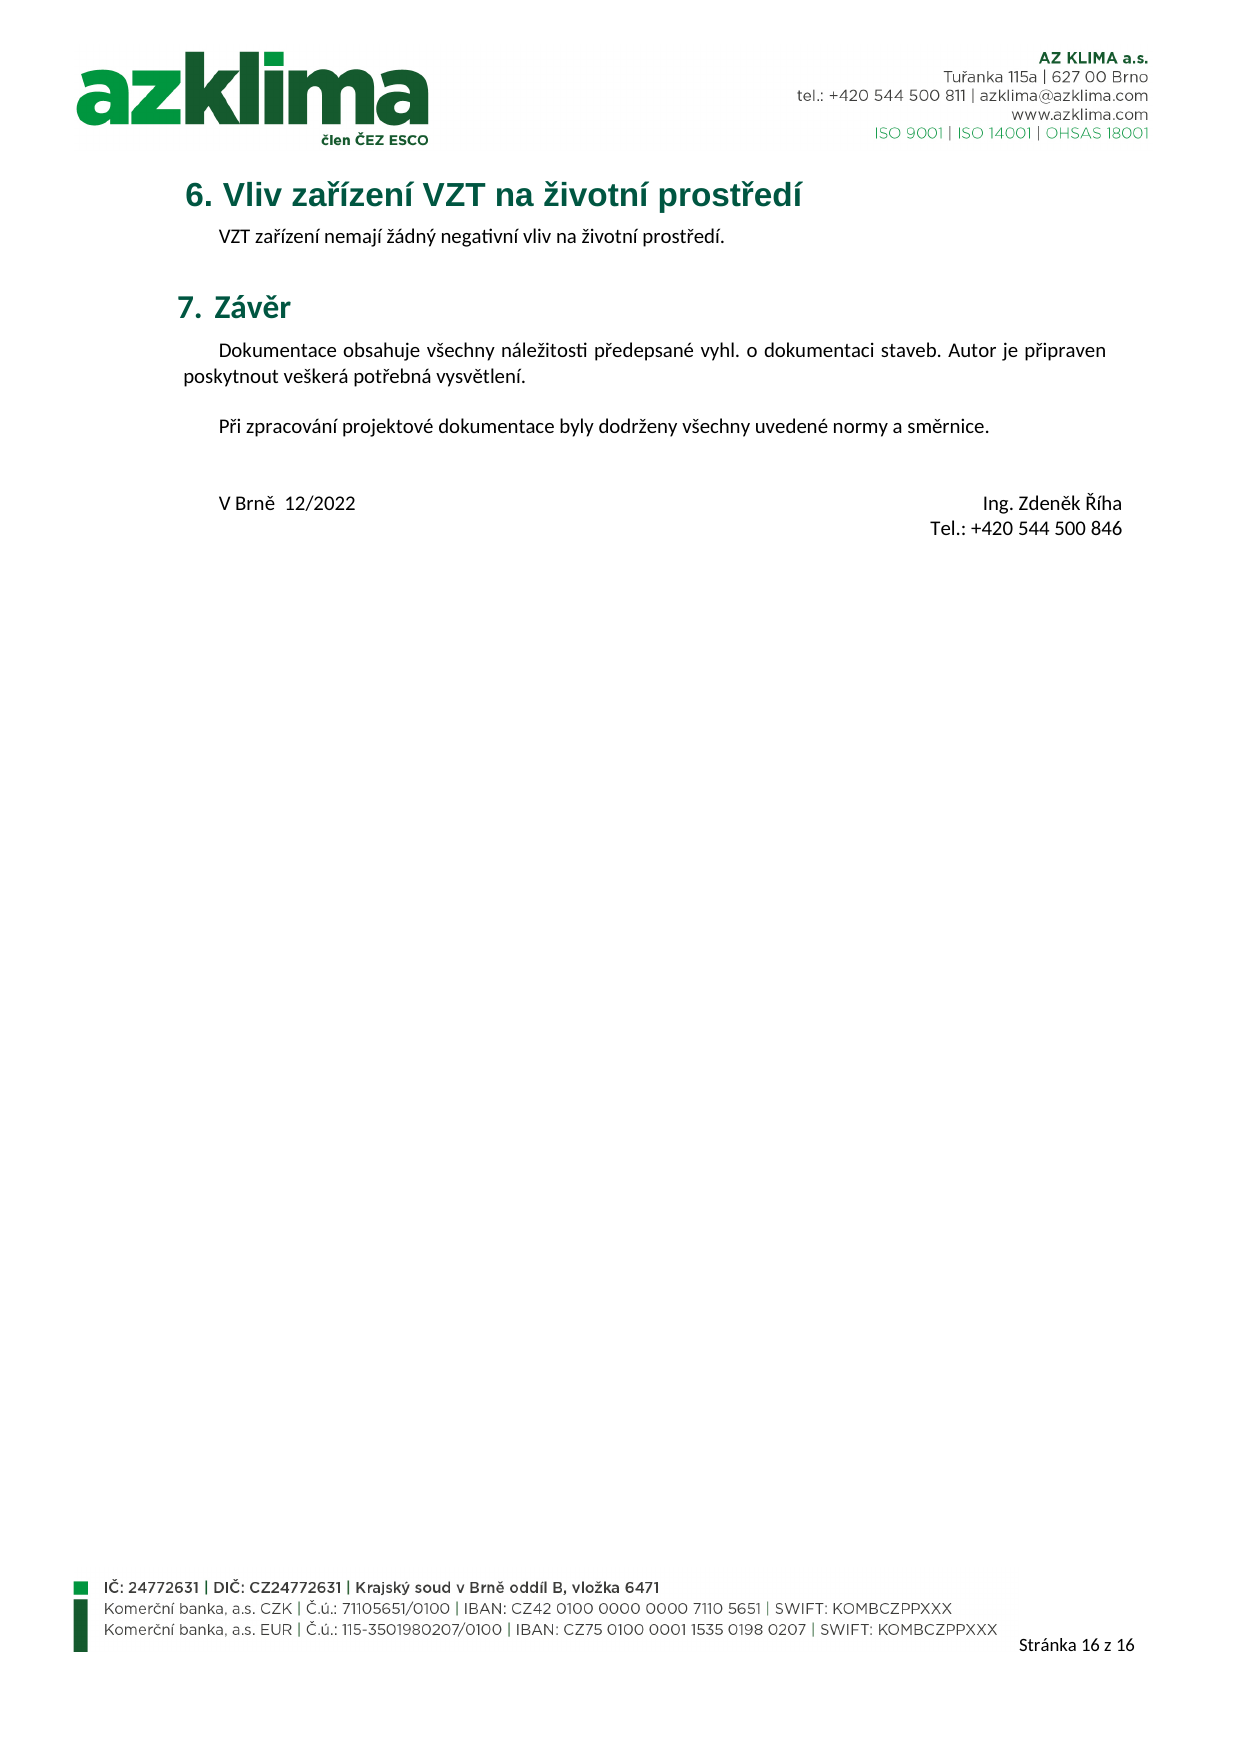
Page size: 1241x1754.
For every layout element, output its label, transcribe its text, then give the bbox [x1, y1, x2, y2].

text Dokumentace obsahuje všechny náležitosti předepsané vyhl. o dokumentaci staveb. Autor je připraven poskytnout veškerá potřebná vysvětlení. [183, 337, 1107, 388]
text V Brně 12/2022 Ing. Zdeněk Říha [183, 490, 1107, 515]
text Vliv zařízení VZT na životní prostředí [185, 174, 1107, 213]
text VZT zařízení nemají žádný negativní vliv na životní prostředí. [183, 223, 1107, 249]
text Tel.: +420 544 500 846 [183, 515, 1107, 541]
picture [73, 1567, 1019, 1652]
text Závěr [177, 286, 1107, 327]
text Při zpracování projektové dokumentace byly dodrženy všechny uvedené normy a směrnice. [183, 414, 1107, 439]
picture [73, 44, 1154, 151]
